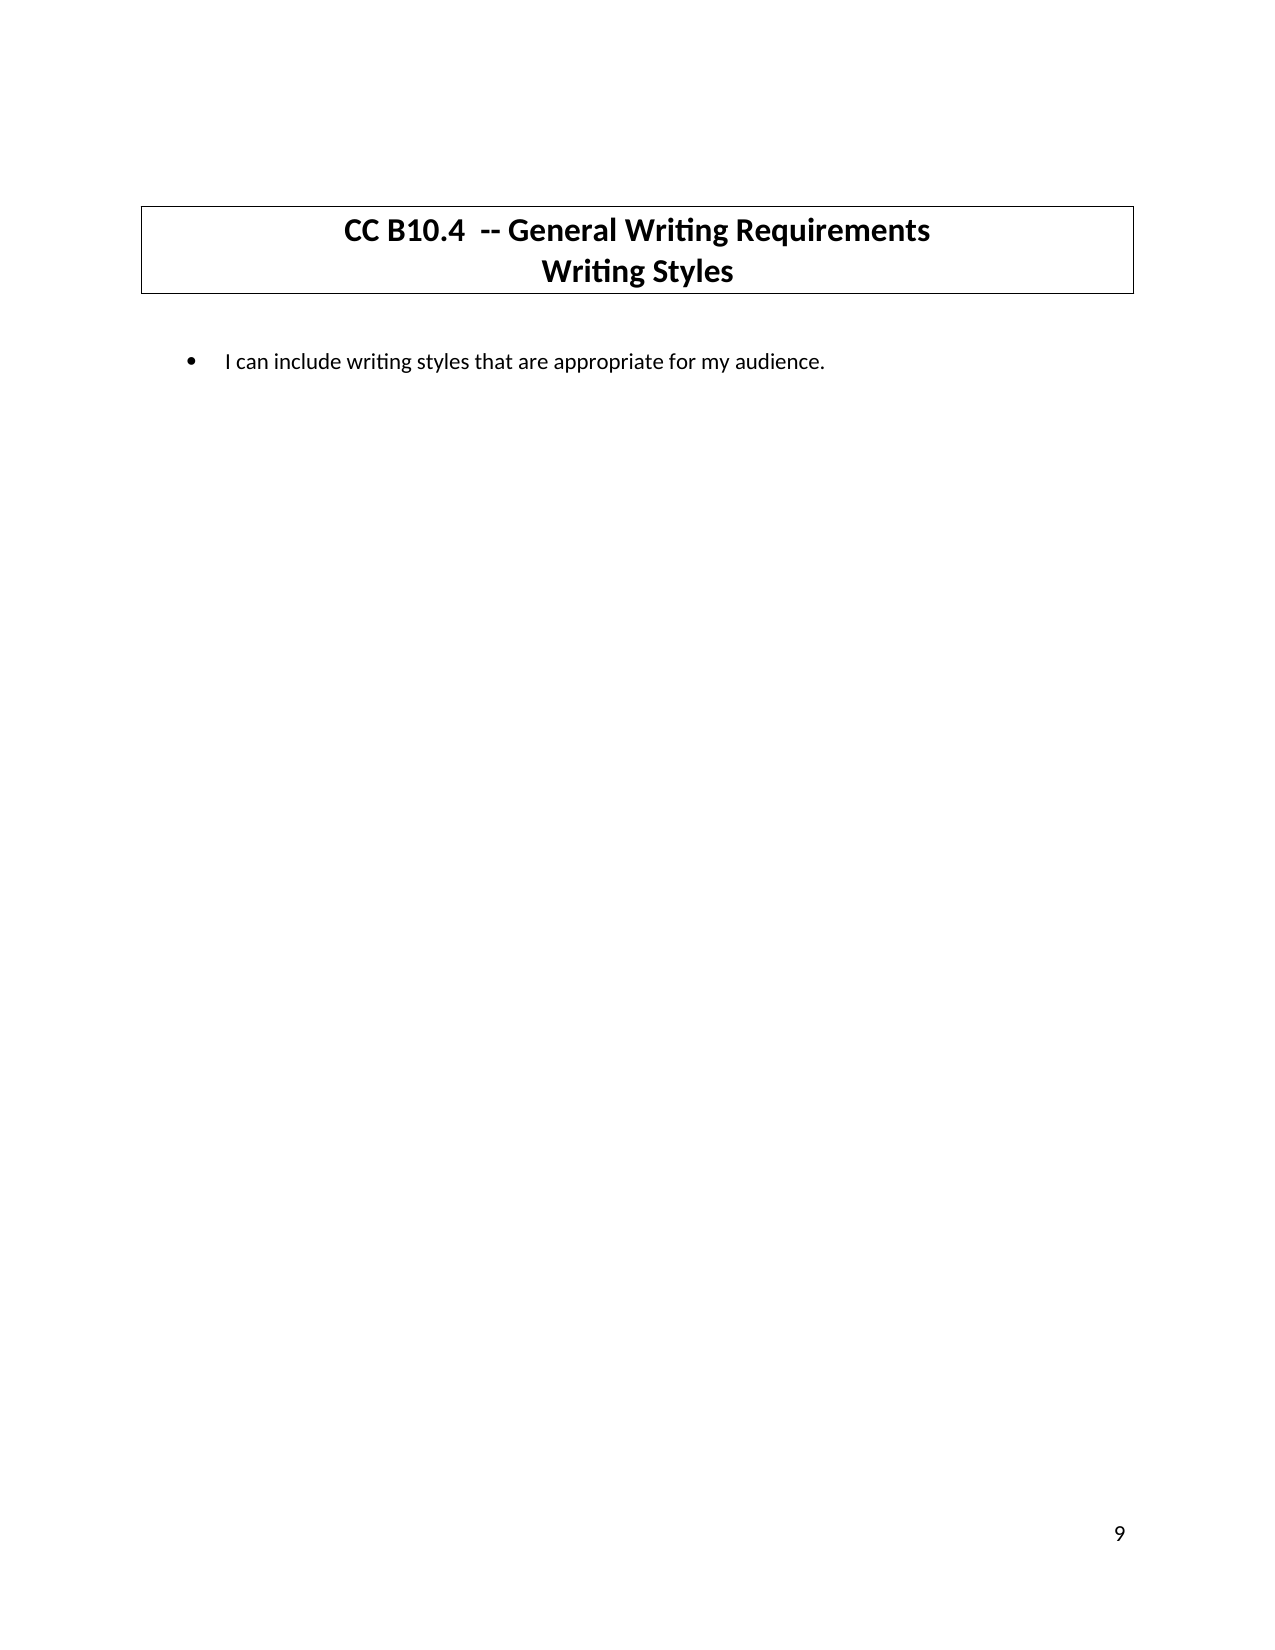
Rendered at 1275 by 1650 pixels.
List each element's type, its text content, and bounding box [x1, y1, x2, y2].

text Writing Styles [142, 247, 1133, 293]
text CC B10.4 -- General Writing Requirements [142, 207, 1133, 247]
list I can include writing styles that are appropriate for my audience. [187, 347, 1125, 375]
